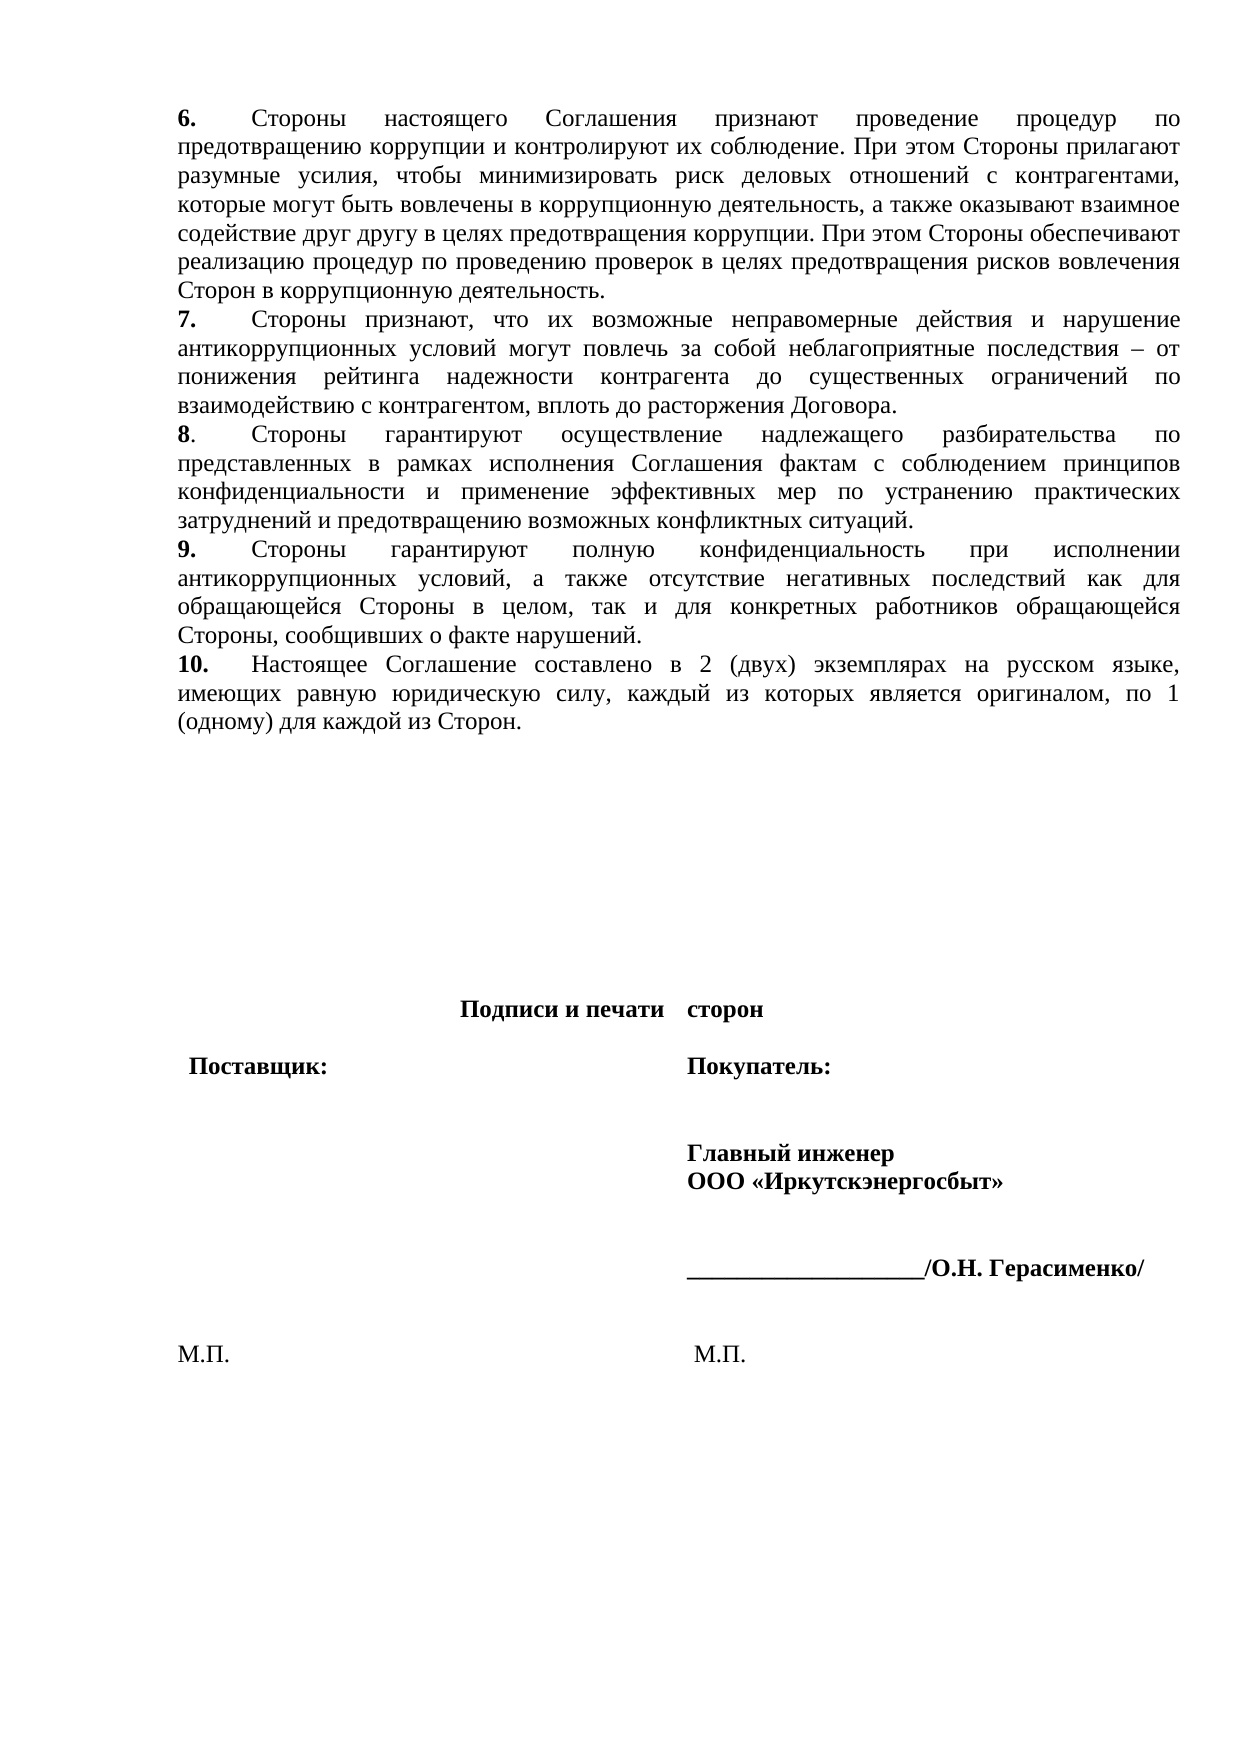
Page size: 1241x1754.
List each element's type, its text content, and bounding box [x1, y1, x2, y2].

text М.П. М.П. [177, 1339, 1181, 1368]
text 10. Настоящее Соглашение составлено в 2 (двух) экземплярах на русском языке, имеющих равную юридическую силу, каждый из которых является оригиналом, по 1 (одному) для каждой из Сторон. [177, 649, 1181, 735]
text 6. Стороны настоящего Соглашения признают проведение процедур по предотвращению коррупции и контролируют их соблюдение. При этом Стороны прилагают разумные усилия, чтобы минимизировать риск деловых отношений с контрагентами, которые могут быть вовлечены в коррупционную деятельность, а также оказывают взаимное содействие друг другу в целях предотвращения коррупции. При этом Стороны обеспечивают реализацию процедур по проведению проверок в целях предотвращения рисков вовлечения Сторон в коррупционную деятельность. [177, 103, 1181, 304]
table_header Подписи и печати Поставщик: [177, 764, 676, 1281]
text 8. Стороны гарантируют осуществление надлежащего разбирательства по представленных в рамках исполнения Соглашения фактам с соблюдением принципов конфиденциальности и применение эффективных мер по устранению практических затруднений и предотвращению возможных конфликтных ситуаций. [177, 419, 1181, 534]
text 9. Стороны гарантируют полную конфиденциальность при исполнении антикоррупционных условий, а также отсутствие негативных последствий как для обращающейся Стороны в целом, так и для конкретных работников обращающейся Стороны, сообщивших о факте нарушений. [177, 534, 1181, 649]
text 7. Стороны признают, что их возможные неправомерные действия и нарушение антикоррупционных условий могут повлечь за собой неблагоприятные последствия – от понижения рейтинга надежности контрагента до существенных ограничений по взаимодействию с контрагентом, вплоть до расторжения Договора. [177, 304, 1181, 419]
table_header сторон Покупатель: Главный инженер ООО «Иркутскэнергосбыт» ___________________/О.Н. Герасименко/ [676, 764, 1174, 1281]
